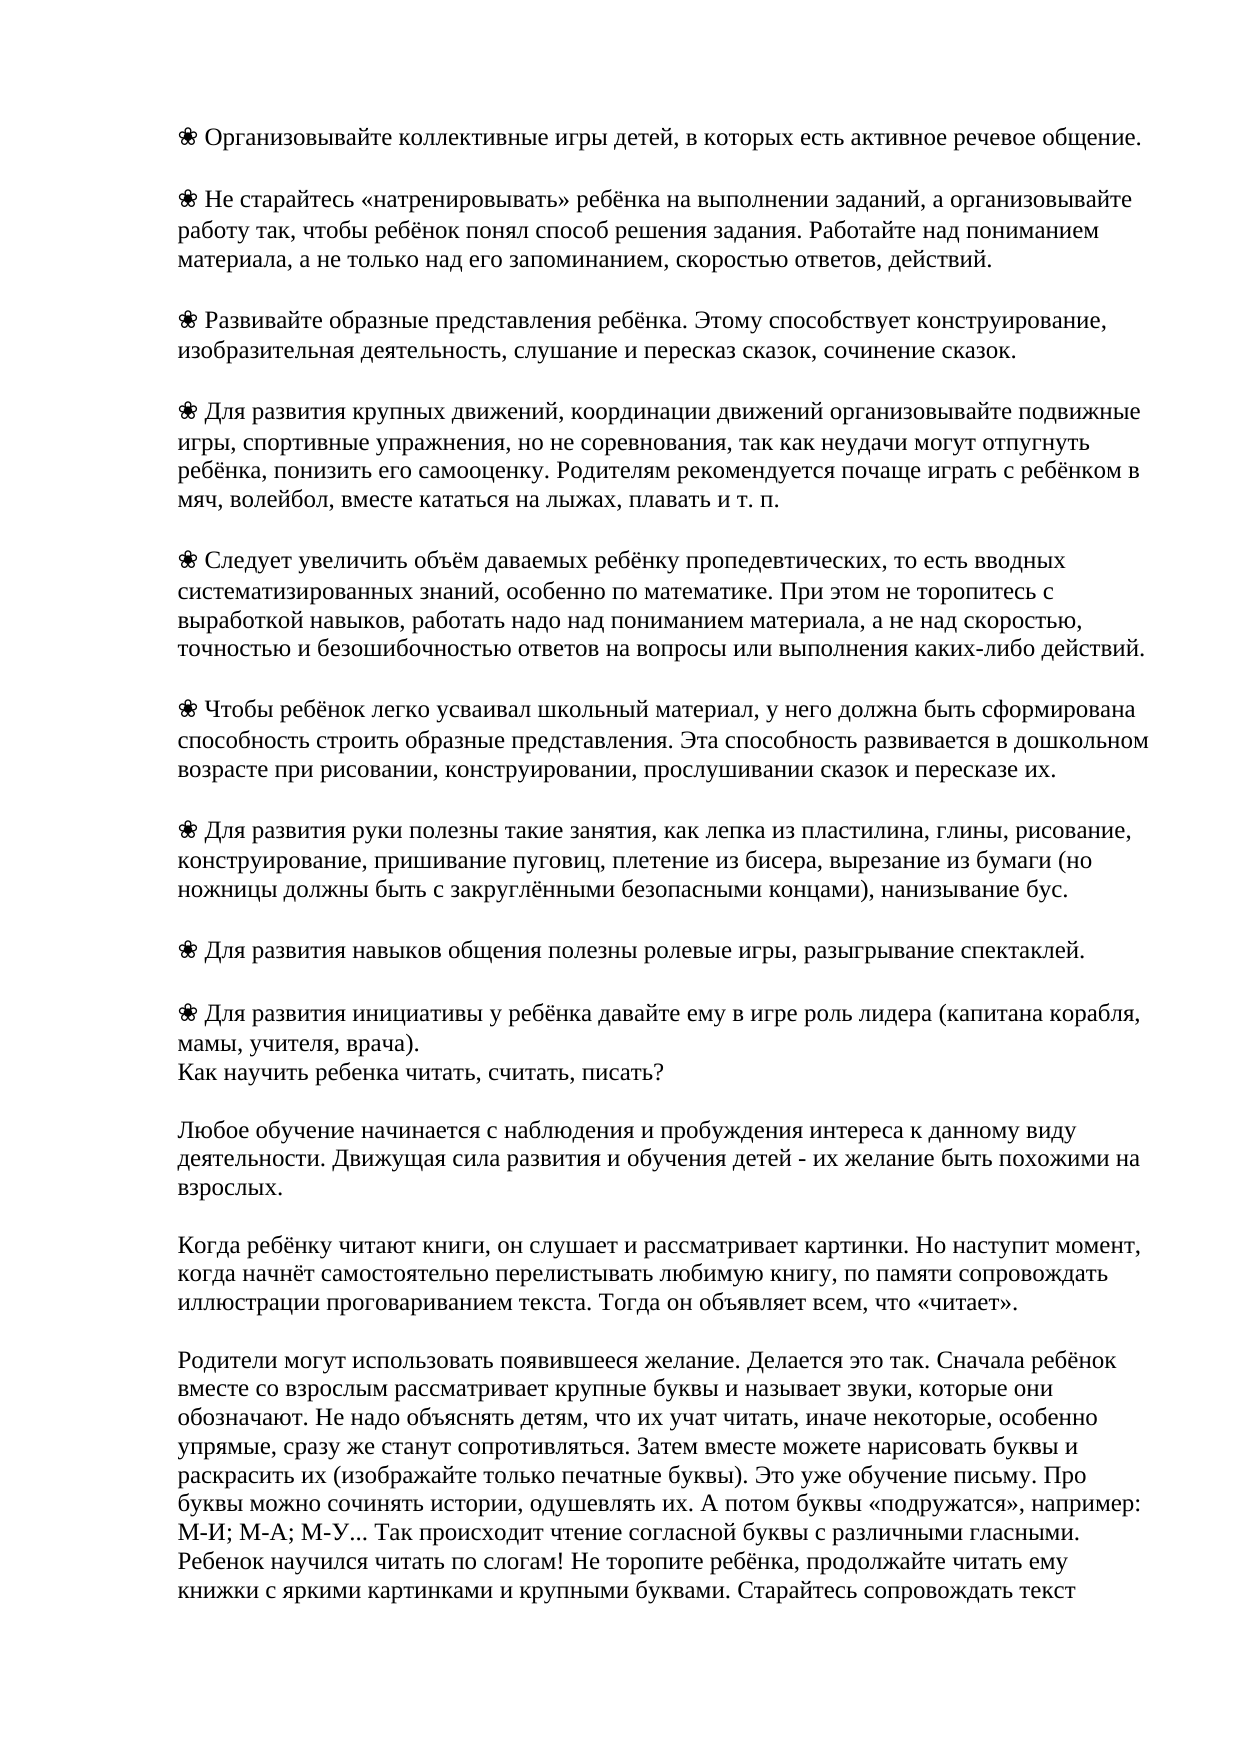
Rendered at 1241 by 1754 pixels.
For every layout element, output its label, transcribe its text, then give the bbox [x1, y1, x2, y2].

text Как научить ребенка читать, считать, писать? [177, 1057, 1152, 1086]
text ❀ Организовывайте коллективные игры детей, в которых есть активное речевое общение. [177, 118, 1152, 152]
text ❀ Для развития инициативы у ребёнка давайте ему в игре роль лидера (капитана корабля, мамы, учителя, врача). [177, 994, 1152, 1057]
text ❀ Чтобы ребёнок легко усваивал школьный материал, у него должна быть сформирована способность строить образные представления. Эта способность развивается в дошкольном возрасте при рисовании, конструировании, прослушивании сказок и пересказе их. [177, 691, 1152, 782]
text ❀ Не старайтесь «натренировывать» ребёнка на выполнении заданий, а организовывайте работу так, чтобы ребёнок понял способ решения задания. Работайте над пониманием материала, а не только над его запоминанием, скоростью ответов, действий. [177, 181, 1152, 272]
text Когда ребёнку читают книги, он слушает и рассматривает картинки. Но наступит момент, когда начнёт самостоятельно перелистывать любимую книгу, по памяти сопровождать иллюстрации проговариванием текста. Тогда он объявляет всем, что «читает». [177, 1230, 1152, 1316]
text ❀ Для развития навыков общения полезны ролевые игры, разыгрывание спектаклей. [177, 932, 1152, 966]
text ❀ Для развития руки полезны такие занятия, как лепка из пластилина, глины, рисование, конструирование, пришивание пуговиц, плетение из бисера, вырезание из бумаги (но ножницы должны быть с закруглёнными безопасными концами), нанизывание бус. [177, 811, 1152, 903]
text ❀ Следует увеличить объём даваемых ребёнку пропедевтических, то есть вводных систематизированных знаний, особенно по математике. При этом не торопитесь с выработкой навыков, работать надо над пониманием материала, а не над скоростью, точностью и безошибочностью ответов на вопросы или выполнения каких-либо действий. [177, 542, 1152, 662]
text ❀ Развивайте образные представления ребёнка. Этому способствует конструирование, изобразительная деятельность, слушание и пересказ сказок, сочинение сказок. [177, 301, 1152, 364]
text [177, 1345, 1152, 1603]
text ❀ Для развития крупных движений, координации движений организовывайте подвижные игры, спортивные упражнения, но не соревнования, так как неудачи могут отпугнуть ребёнка, понизить его самооценку. Родителям рекомендуется почаще играть с ребёнком в мяч, волейбол, вместе кататься на лыжах, плавать и т. п. [177, 393, 1152, 513]
text Любое обучение начинается с наблюдения и пробуждения интереса к данному виду деятельности. Движущая сила развития и обучения детей - их желание быть похожими на взрослых. [177, 1115, 1152, 1201]
